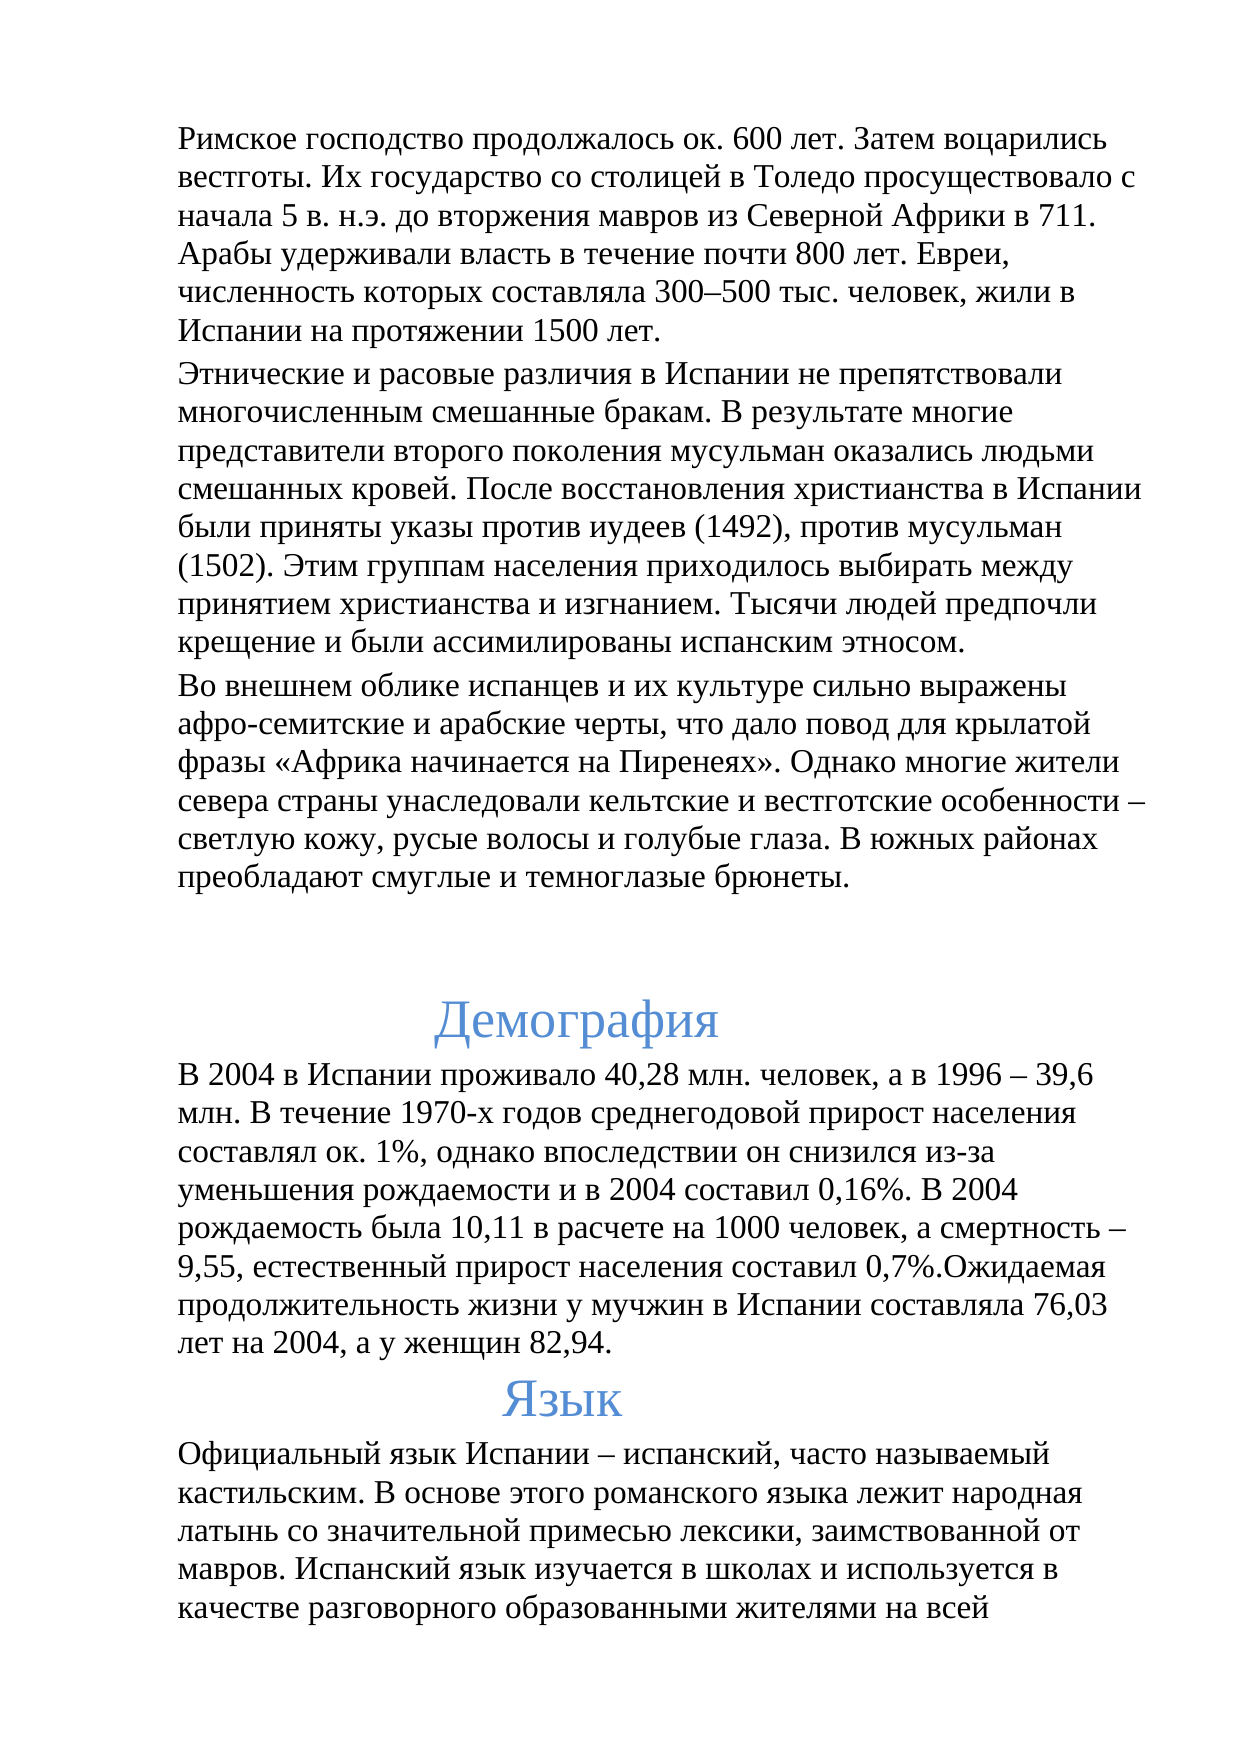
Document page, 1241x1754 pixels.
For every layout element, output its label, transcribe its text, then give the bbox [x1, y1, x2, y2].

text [177, 1433, 1152, 1625]
text Этнические и расовые различия в Испании не препятствовали многочисленным смешанные бракам. В результате многие представители второго поколения мусульман оказались людьми смешанных кровей. После восстановления христианства в Испании были приняты указы против иудеев (1492), против мусульман (1502). Этим группам населения приходилось выбирать между принятием христианства и изгнанием. Тысячи людей предпочли крещение и были ассимилированы испанским этносом. [177, 353, 1152, 660]
text Язык [177, 1366, 1152, 1428]
text Во внешнем облике испанцев и их культуре сильно выражены афро-семитские и арабские черты, что дало повод для крылатой фразы «Африка начинается на Пиренеях». Однако многие жители севера страны унаследовали кельтские и вестготские особенности – светлую кожу, русые волосы и голубые глаза. В южных районах преобладают смуглые и темноглазые брюнеты. [177, 665, 1152, 895]
text В 2004 в Испании проживало 40,28 млн. человек, а в 1996 – 39,6 млн. В течение 1970-х годов среднегодовой прирост населения составлял ок. 1%, однако впоследствии он снизился из-за уменьшения рождаемости и в 2004 составил 0,16%. В 2004 рождаемость была 10,11 в расчете на 1000 человек, а смертность – 9,55, естественный прирост населения составил 0,7%.Ожидаемая продолжительность жизни у мучжин в Испании составляла 76,03 лет на 2004, а у женщин 82,94. [177, 1054, 1152, 1361]
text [177, 118, 1152, 348]
text Демография [177, 987, 1152, 1049]
